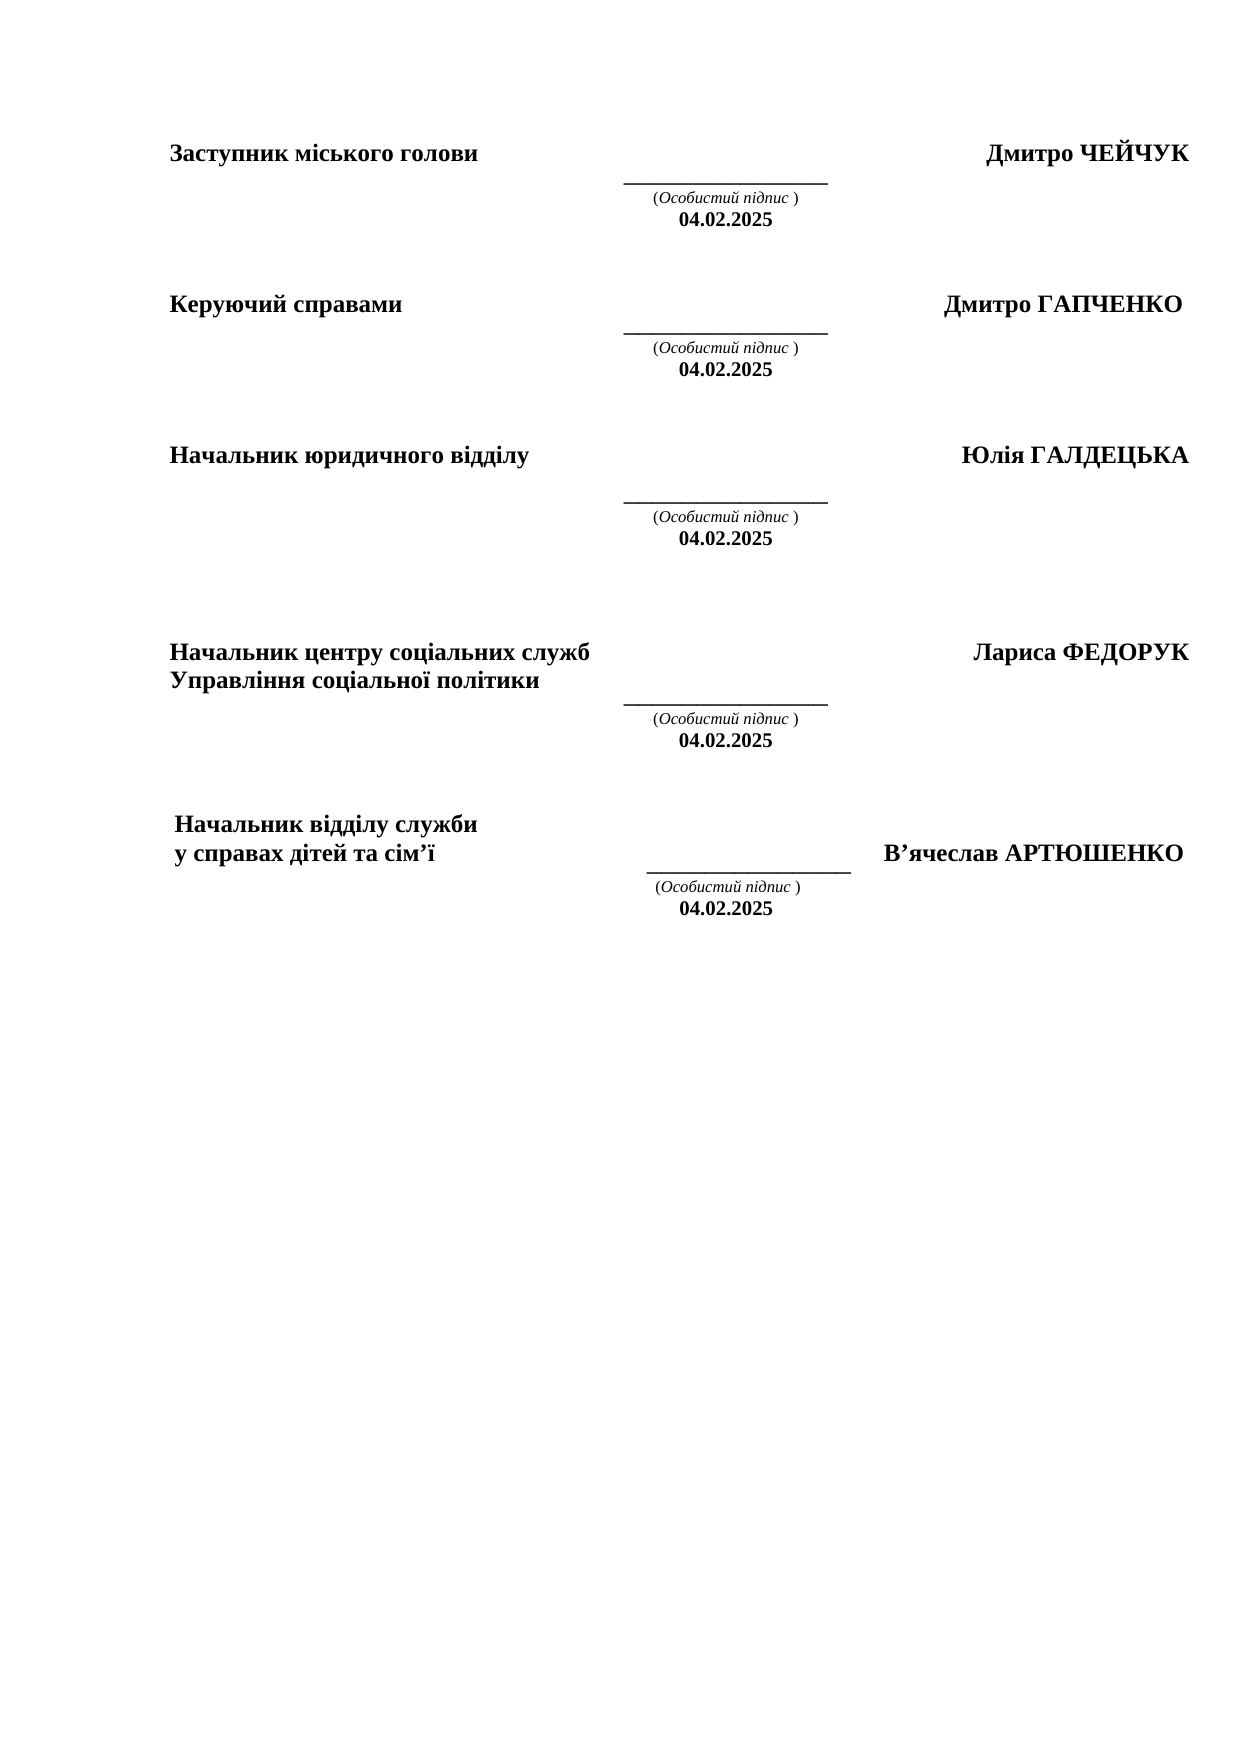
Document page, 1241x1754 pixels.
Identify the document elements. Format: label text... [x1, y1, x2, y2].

table_cell ______________ (Особистий підпис ) 04.02.2025 [612, 608, 839, 809]
table_header Заступник міського голови [158, 139, 612, 289]
table_cell Дмитро ГАПЧЕНКО [839, 289, 1200, 440]
table_header ______________ (Особистий підпис ) 04.02.2025 [631, 809, 866, 977]
table_cell Начальник юридичного відділу [158, 440, 612, 608]
table_cell Начальник центру соціальних служб Управління соціальної політики [158, 608, 612, 809]
table_header В’ячеслав АРТЮШЕНКО [866, 809, 1195, 977]
table_cell ______________ (Особистий підпис ) 04.02.2025 [612, 289, 839, 440]
table_cell Лариса ФЕДОРУК [839, 608, 1200, 809]
table_header Начальник відділу служби у справах дітей та сім’ї [163, 809, 631, 977]
table_cell ______________ (Особистий підпис ) 04.02.2025 [612, 440, 839, 608]
table_header Дмитро ЧЕЙЧУК [839, 139, 1200, 289]
table_cell Керуючий справами [158, 289, 612, 440]
table_header ______________ (Особистий підпис ) 04.02.2025 [612, 139, 839, 289]
table_cell Юлія ГАЛДЕЦЬКА [839, 440, 1200, 608]
